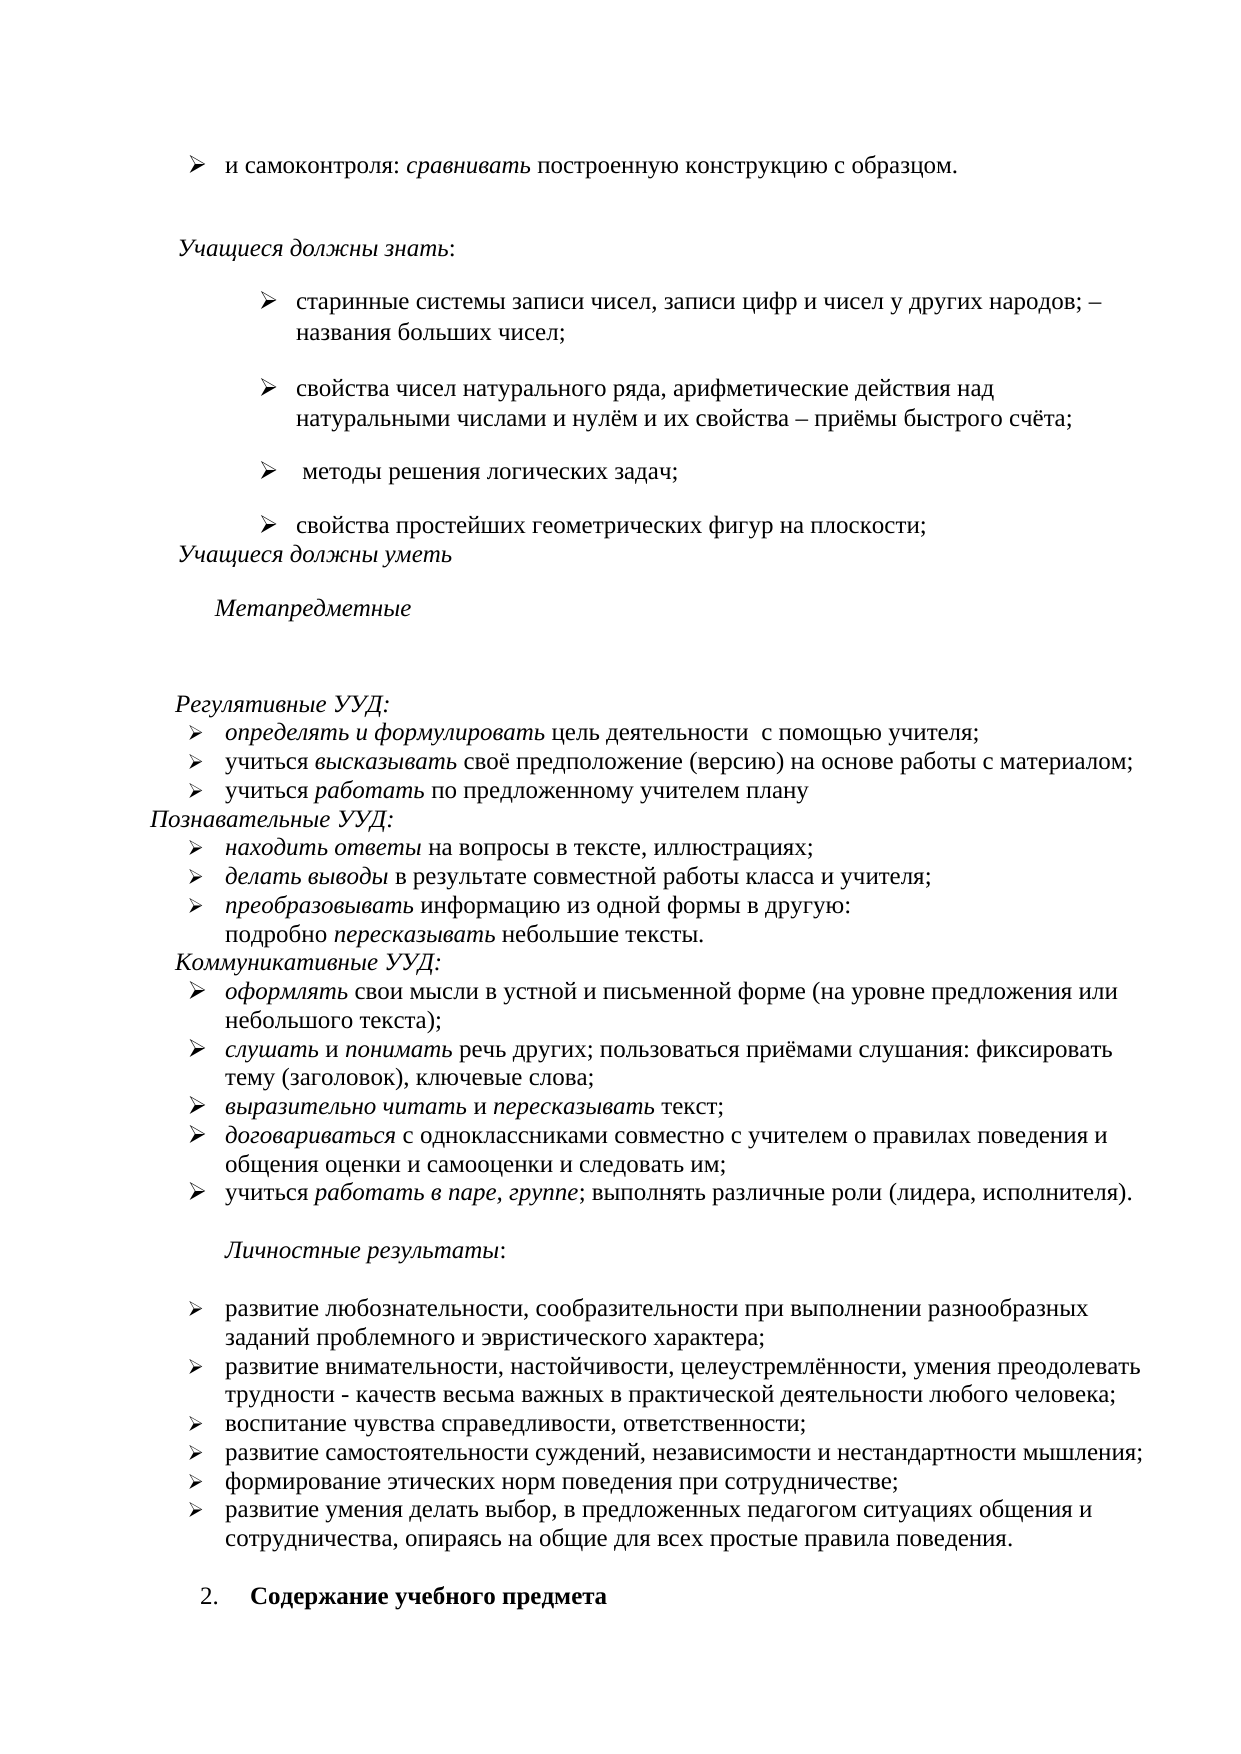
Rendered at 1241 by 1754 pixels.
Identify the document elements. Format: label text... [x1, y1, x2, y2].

list договариваться с одноклассниками совместно с учителем о правилах поведения и общения оценки и самооценки и следовать им; [187, 1120, 1152, 1177]
list методы решения логических задач; [259, 456, 1152, 485]
list определять и формулировать цель деятельности с помощью учителя; [187, 717, 1152, 746]
text Регулятивные УУД: [150, 689, 1152, 717]
text Учащиеся должны знать: [177, 233, 1152, 261]
list учиться работать по предложенному учителем плану [187, 775, 1152, 804]
list преобразовывать информацию из одной формы в другую: подробно пересказывать небольшие тексты. [187, 890, 1152, 947]
list учиться работать в паре, группе; выполнять различные роли (лидера, исполнителя). [187, 1177, 1152, 1206]
list делать выводы в результате совместной работы класса и учителя; [187, 861, 1152, 890]
list свойства чисел натурального ряда, арифметические действия над натуральными числами и нулём и их свойства – приёмы быстрого счёта; [259, 373, 1152, 432]
text Метапредметные [214, 593, 1152, 621]
text Учащиеся должны уметь [177, 539, 1152, 567]
list старинные системы записи чисел, записи цифр и чисел у других народов; – названия больших чисел; [259, 286, 1152, 345]
list формирование этических норм поведения при сотрудничестве; [187, 1466, 1152, 1494]
list Личностные результаты: [225, 1235, 1152, 1264]
list слушать и понимать речь других; пользоваться приёмами слушания: фиксировать тему (заголовок), ключевые слова; [187, 1034, 1152, 1091]
list свойства простейших геометрических фигур на плоскости; [259, 510, 1152, 539]
text Познавательные УУД: [150, 804, 1152, 832]
list находить ответы на вопросы в тексте, иллюстрациях; [187, 832, 1152, 861]
list и самоконтроля: сравнивать построенную конструкцию с образцом. [187, 150, 1152, 179]
list учиться высказывать своё предположение (версию) на основе работы с материалом; [187, 746, 1152, 775]
list развитие умения делать выбор, в предложенных педагогом ситуациях общения и сотрудничества, опираясь на общие для всех простые правила поведения. [187, 1494, 1152, 1552]
list развитие внимательности, настойчивости, целеустремлённости, умения преодолевать трудности - качеств весьма важных в практической деятельности любого человека; [187, 1351, 1152, 1408]
list оформлять свои мысли в устной и письменной форме (на уровне предложения или небольшого текста); [187, 976, 1152, 1034]
list воспитание чувства справедливости, ответственности; [187, 1408, 1152, 1437]
list развитие самостоятельности суждений, независимости и нестандартности мышления; [187, 1437, 1152, 1466]
list развитие любознательности, сообразительности при выполнении разнообразных заданий проблемного и эвристического характера; [187, 1293, 1152, 1351]
list выразительно читать и пересказывать текст; [187, 1091, 1152, 1120]
text 2. Содержание учебного предмета [150, 1581, 1152, 1610]
text Коммуникативные УУД: [150, 947, 1152, 976]
